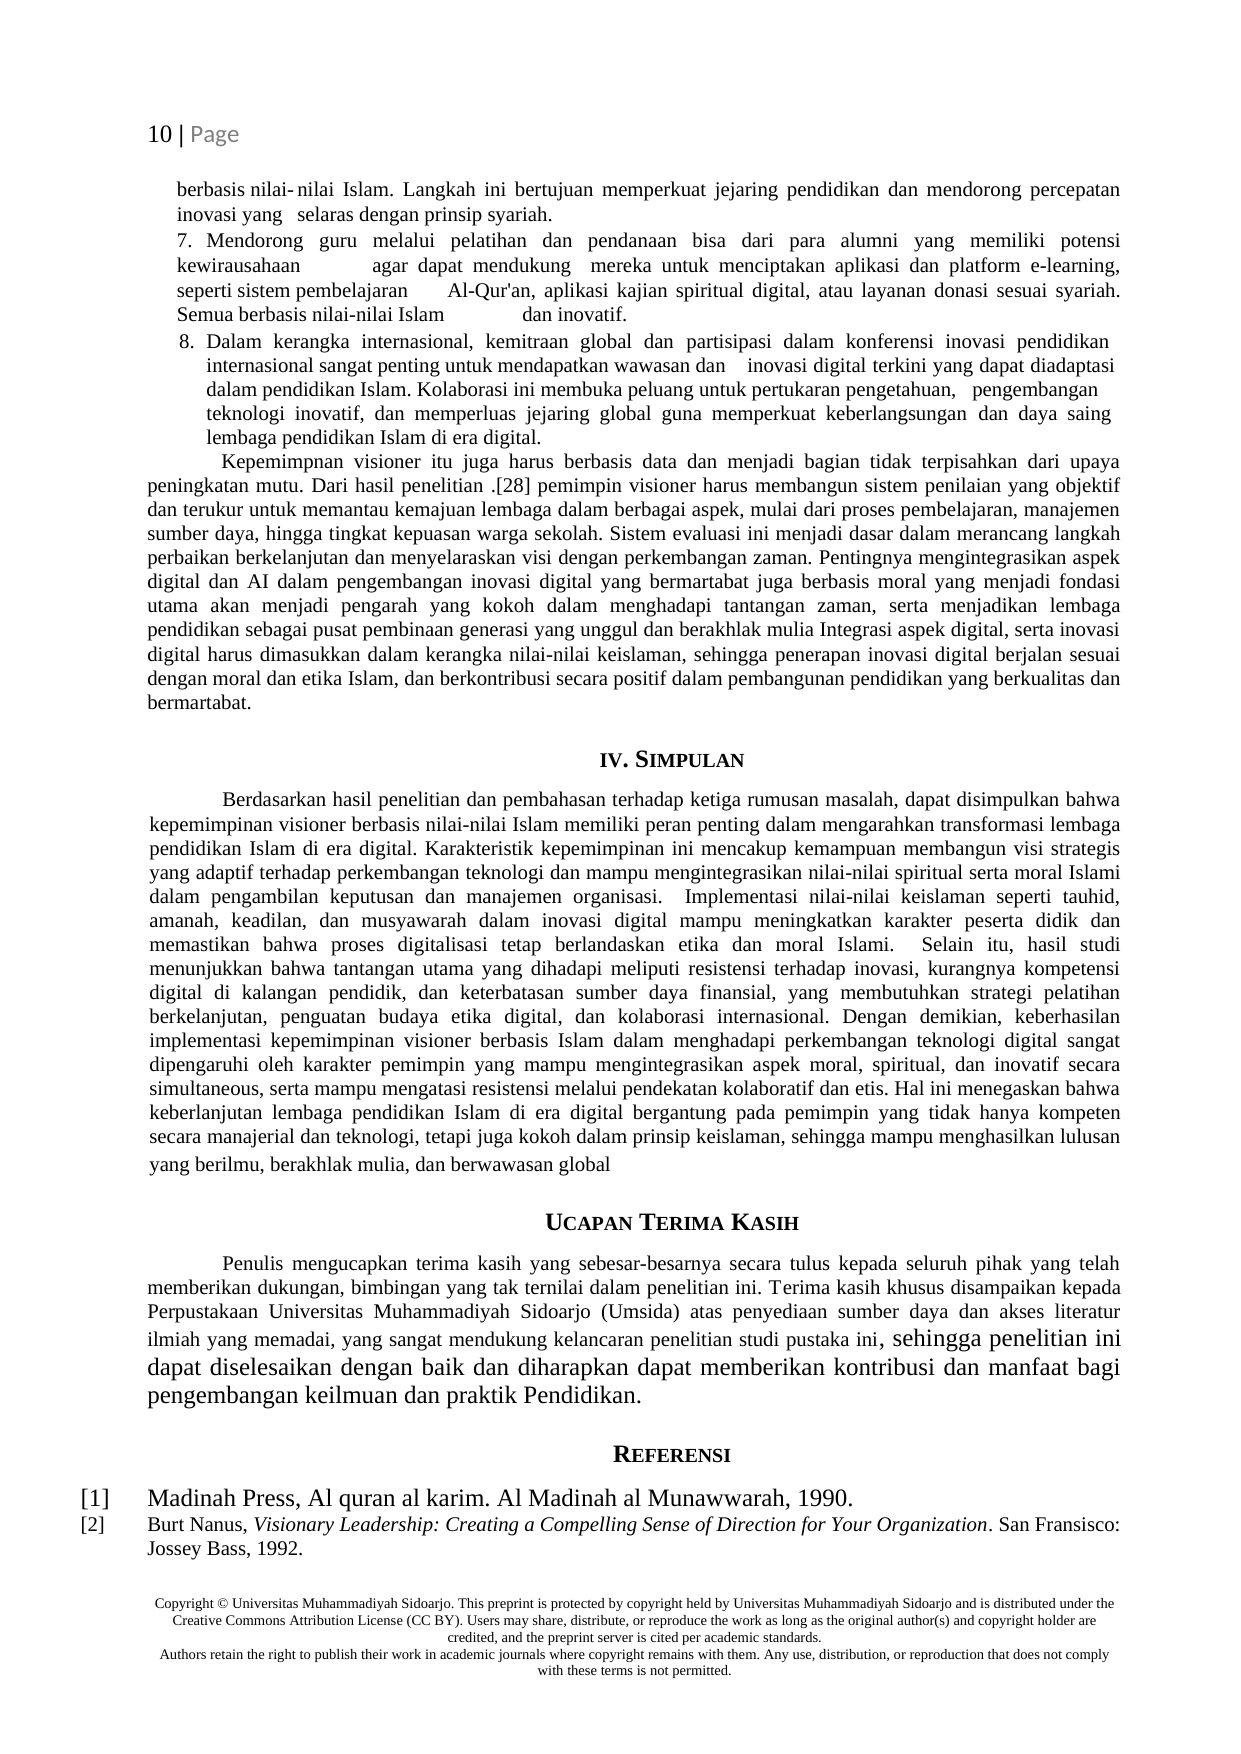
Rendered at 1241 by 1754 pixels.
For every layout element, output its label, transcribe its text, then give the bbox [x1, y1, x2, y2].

text Penulis mengucapkan terima kasih yang sebesar-besarnya secara tulus kepada seluruh pihak yang telah memberikan dukungan, bimbingan yang tak ternilai dalam penelitian ini. Terima kasih khusus disampaikan kepada Perpustakaan Universitas Muhammadiyah Sidoarjo (Umsida) atas penyediaan sumber daya dan akses literatur ilmiah yang memadai, yang sangat mendukung kelancaran penelitian studi pustaka ini, sehingga penelitian ini dapat diselesaikan dengan baik dan diharapkan dapat memberikan kontribusi dan manfaat bagi pengembangan keilmuan dan praktik Pendidikan. [147, 1251, 1122, 1409]
list Dalam kerangka internasional, kemitraan global dan partisipasi dalam konferensi inovasi pendidikan internasional sangat penting untuk mendapatkan wawasan dan inovasi digital terkini yang dapat diadaptasi dalam pendidikan Islam. Kolaborasi ini membuka peluang untuk pertukaran pengetahuan, pengembangan teknologi inovatif, dan memperluas jejaring global guna memperkuat keberlangsungan dan daya saing lembaga pendidikan Islam di era digital. [179, 329, 1121, 449]
subtitle Ucapan Terima Kasih [147, 1207, 1122, 1236]
list Kepemimpnan visioner itu juga harus berbasis data dan menjadi bagian tidak terpisahkan dari upaya peningkatan mutu. Dari hasil penelitian . pemimpin visioner harus membangun sistem penilaian yang objektif dan terukur untuk memantau kemajuan lembaga dalam berbagai aspek, mulai dari proses pembelajaran, manajemen sumber daya, hingga tingkat kepuasan warga sekolah. Sistem evaluasi ini menjadi dasar dalam merancang langkah perbaikan berkelanjutan dan menyelaraskan visi dengan perkembangan zaman. Pentingnya mengintegrasikan aspek digital dan AI dalam pengembangan inovasi digital yang bermartabat juga berbasis moral yang menjadi fondasi utama akan menjadi pengarah yang kokoh dalam menghadapi tantangan zaman, serta menjadikan lembaga pendidikan sebagai pusat pembinaan generasi yang unggul dan berakhlak mulia Integrasi aspek digital, serta inovasi digital harus dimasukkan dalam kerangka nilai-nilai keislaman, sehingga penerapan inovasi digital berjalan sesuai dengan moral dan etika Islam, dan berkontribusi secara positif dalam pembangunan pendidikan yang berkualitas dan bermartabat. [146, 449, 1121, 714]
subtitle Referensi [147, 1439, 1122, 1468]
list Mendorong guru melalui pelatihan dan pendanaan bisa dari para alumni yang memiliki potensi kewirausahaan agar dapat mendukung mereka untuk menciptakan aplikasi dan platform e-learning, seperti sistem pembelajaran Al-Qur'an, aplikasi kajian spiritual digital, atau layanan donasi sesuai syariah. Semua berbasis nilai-nilai Islam dan inovatif. [177, 228, 1122, 326]
subtitle IV. Simpulan [147, 744, 1122, 772]
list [177, 177, 1122, 226]
text Berdasarkan hasil penelitian dan pembahasan terhadap ketiga rumusan masalah, dapat disimpulkan bahwa kepemimpinan visioner berbasis nilai-nilai Islam memiliki peran penting dalam mengarahkan transformasi lembaga pendidikan Islam di era digital. Karakteristik kepemimpinan ini mencakup kemampuan membangun visi strategis yang adaptif terhadap perkembangan teknologi dan mampu mengintegrasikan nilai-nilai spiritual serta moral Islami dalam pengambilan keputusan dan manajemen organisasi. Implementasi nilai-nilai keislaman seperti tauhid, amanah, keadilan, dan musyawarah dalam inovasi digital mampu meningkatkan karakter peserta didik dan memastikan bahwa proses digitalisasi tetap berlandaskan etika dan moral Islami. Selain itu, hasil studi menunjukkan bahwa tantangan utama yang dihadapi meliputi resistensi terhadap inovasi, kurangnya kompetensi digital di kalangan pendidik, dan keterbatasan sumber daya finansial, yang membutuhkan strategi pelatihan berkelanjutan, penguatan budaya etika digital, dan kolaborasi internasional. Dengan demikian, keberhasilan implementasi kepemimpinan visioner berbasis Islam dalam menghadapi perkembangan teknologi digital sangat dipengaruhi oleh karakter pemimpin yang mampu mengintegrasikan aspek moral, spiritual, dan inovatif secara simultaneous, serta mampu mengatasi resistensi melalui pendekatan kolaboratif dan etis. Hal ini menegaskan bahwa keberlanjutan lembaga pendidikan Islam di era digital bergantung pada pemimpin yang tidak hanya kompeten secara manajerial dan teknologi, tetapi juga kokoh dalam prinsip keislaman, sehingga mampu menghasilkan lulusan yang berilmu, berakhlak mulia, dan berwawasan global [149, 787, 1122, 1177]
